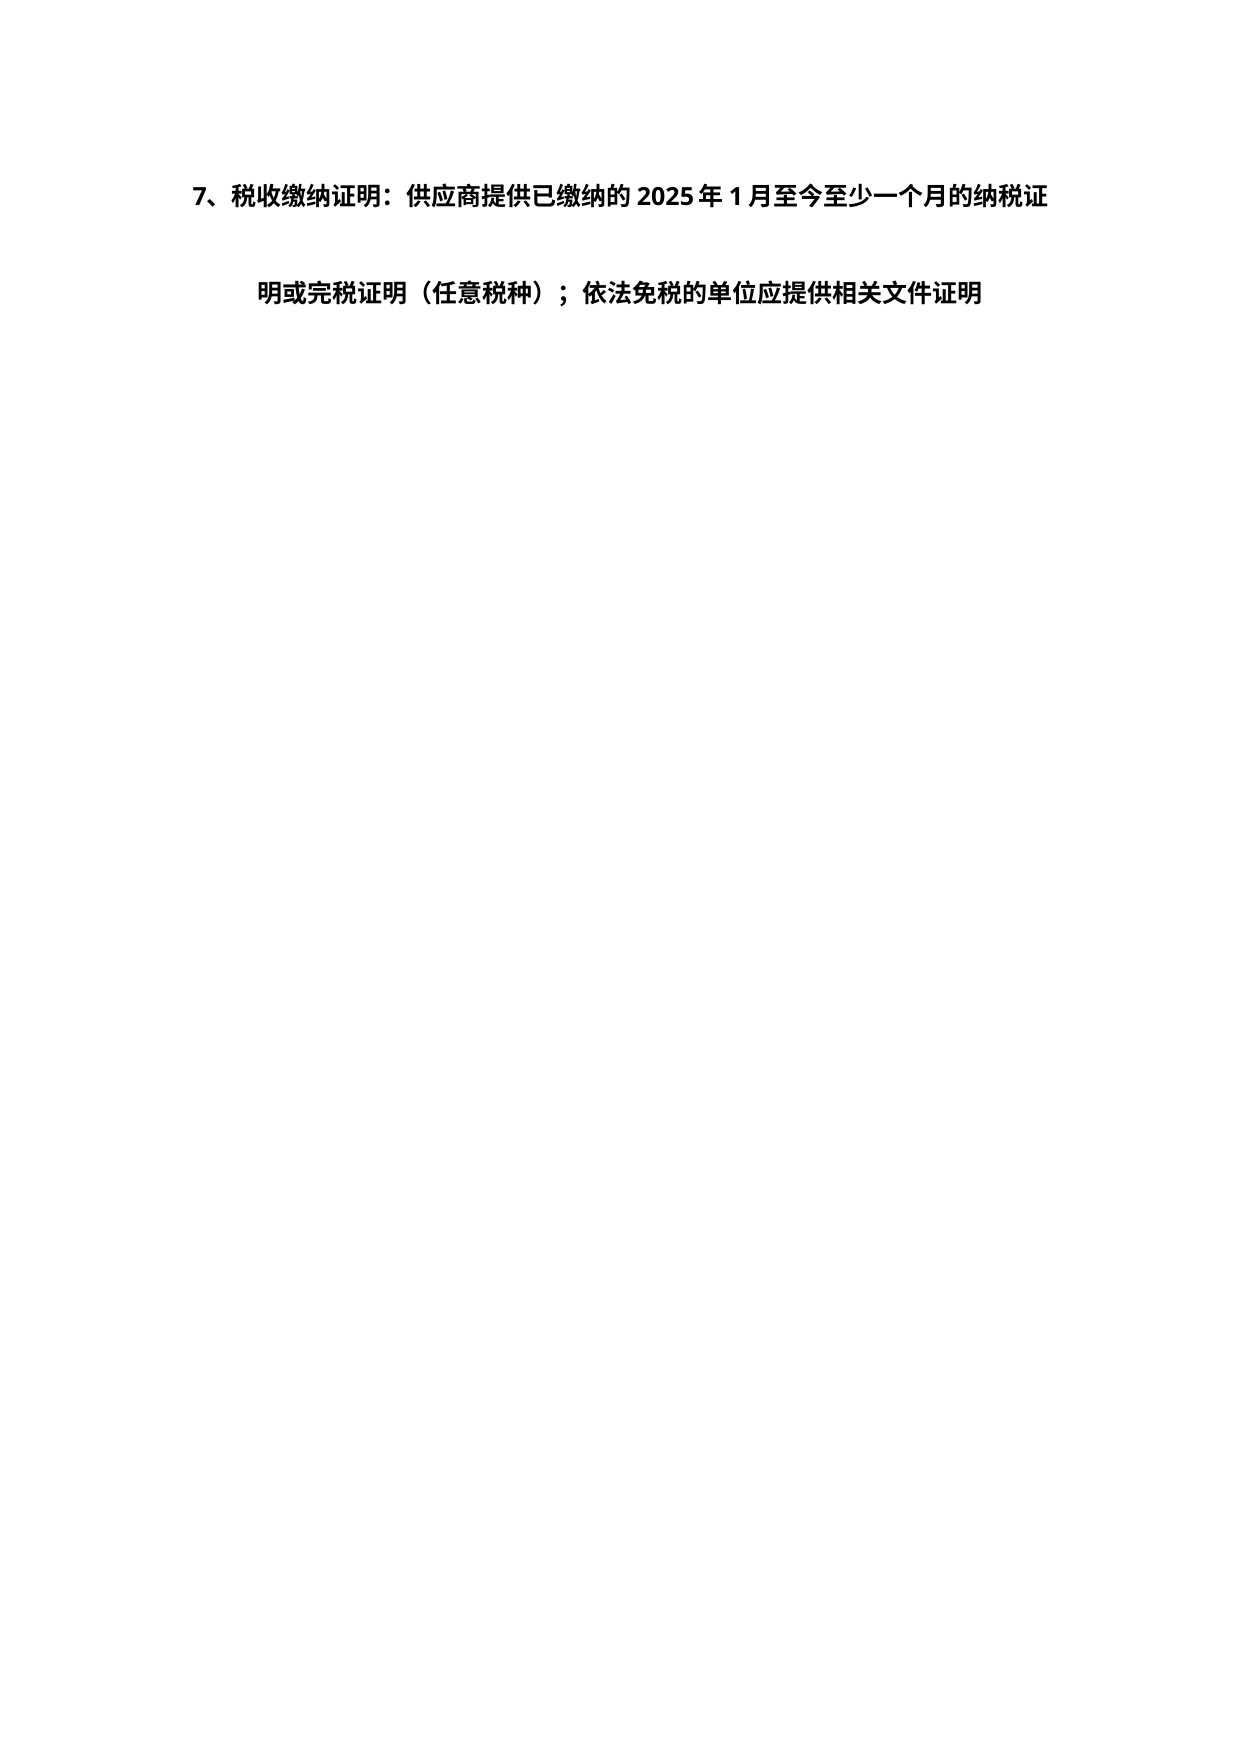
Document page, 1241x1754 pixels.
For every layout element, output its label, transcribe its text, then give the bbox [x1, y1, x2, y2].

subtitle 7、税收缴纳证明：供应商提供已缴纳的2025年1月至今至少一个月的纳税证明或完税证明（任意税种）；依法免税的单位应提供相关文件证明 [187, 162, 1053, 324]
